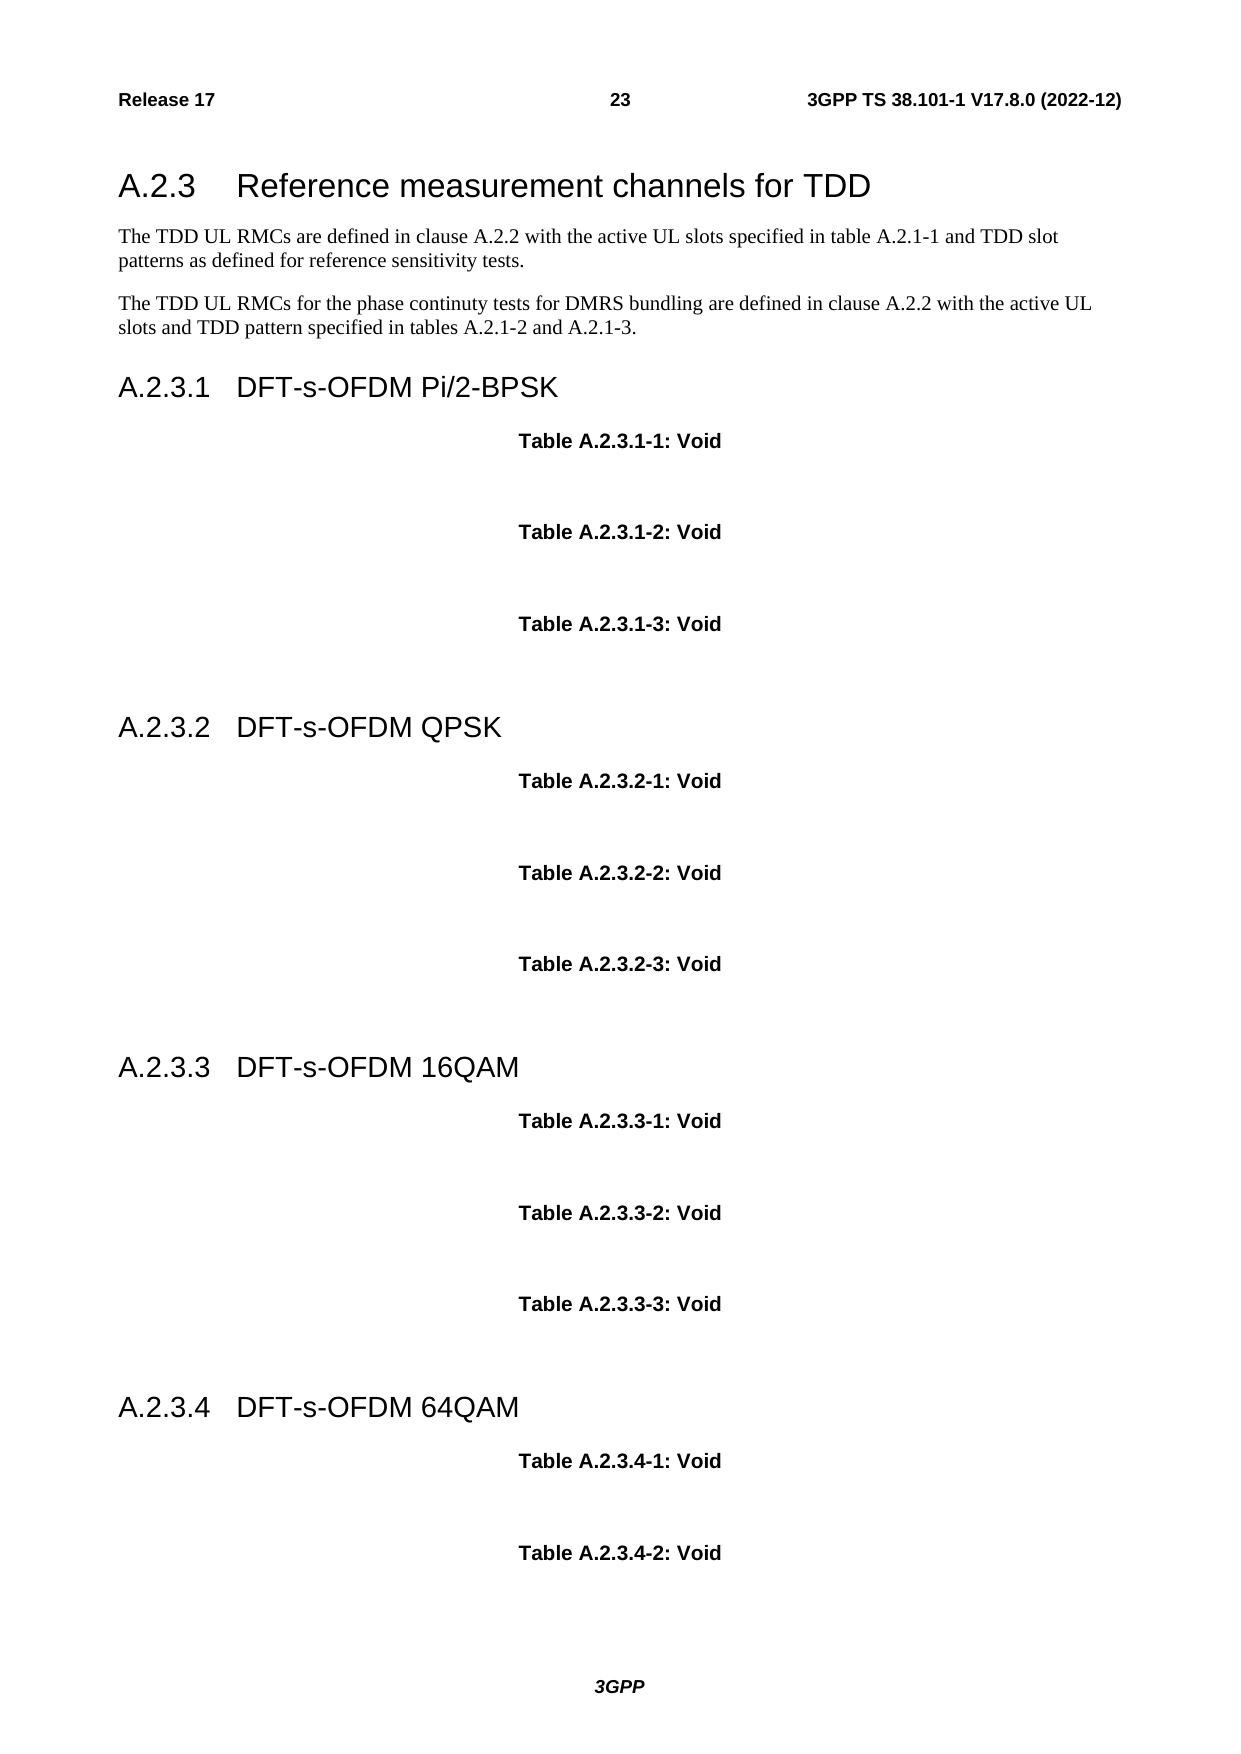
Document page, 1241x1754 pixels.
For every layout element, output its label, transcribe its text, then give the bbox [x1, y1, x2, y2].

text Table A.2.3.4-1: Void [118, 1449, 1122, 1473]
text Table A.2.3.4-2: Void [118, 1541, 1122, 1564]
subtitle A.2.3 Reference measurement channels for TDD [118, 166, 1122, 205]
text The TDD UL RMCs are defined in clause A.2.2 with the active UL slots specified in table A.2.1-1 and TDD slot patterns as defined for reference sensitivity tests. [118, 224, 1122, 272]
text Table A.2.3.1-3: Void [118, 612, 1122, 636]
text Table A.2.3.3-1: Void [118, 1109, 1122, 1133]
text Table A.2.3.2-1: Void [118, 768, 1122, 792]
text Table A.2.3.3-3: Void [118, 1292, 1122, 1316]
text The TDD UL RMCs for the phase continuty tests for DMRS bundling are defined in clause A.2.2 with the active UL slots and TDD pattern specified in tables A.2.1-2 and A.2.1-3. [118, 291, 1122, 339]
subtitle A.2.3.1 DFT-s-OFDM Pi/2-BPSK [118, 370, 1122, 403]
subtitle A.2.3.4 DFT-s-OFDM 64QAM [118, 1390, 1122, 1424]
subtitle A.2.3.3 DFT-s-OFDM 16QAM [118, 1050, 1122, 1084]
subtitle A.2.3.2 DFT-s-OFDM QPSK [118, 710, 1122, 743]
text Table A.2.3.2-2: Void [118, 860, 1122, 884]
text Table A.2.3.1-2: Void [118, 520, 1122, 544]
text Table A.2.3.1-1: Void [118, 428, 1122, 452]
text Table A.2.3.3-2: Void [118, 1200, 1122, 1224]
text Table A.2.3.2-3: Void [118, 952, 1122, 976]
